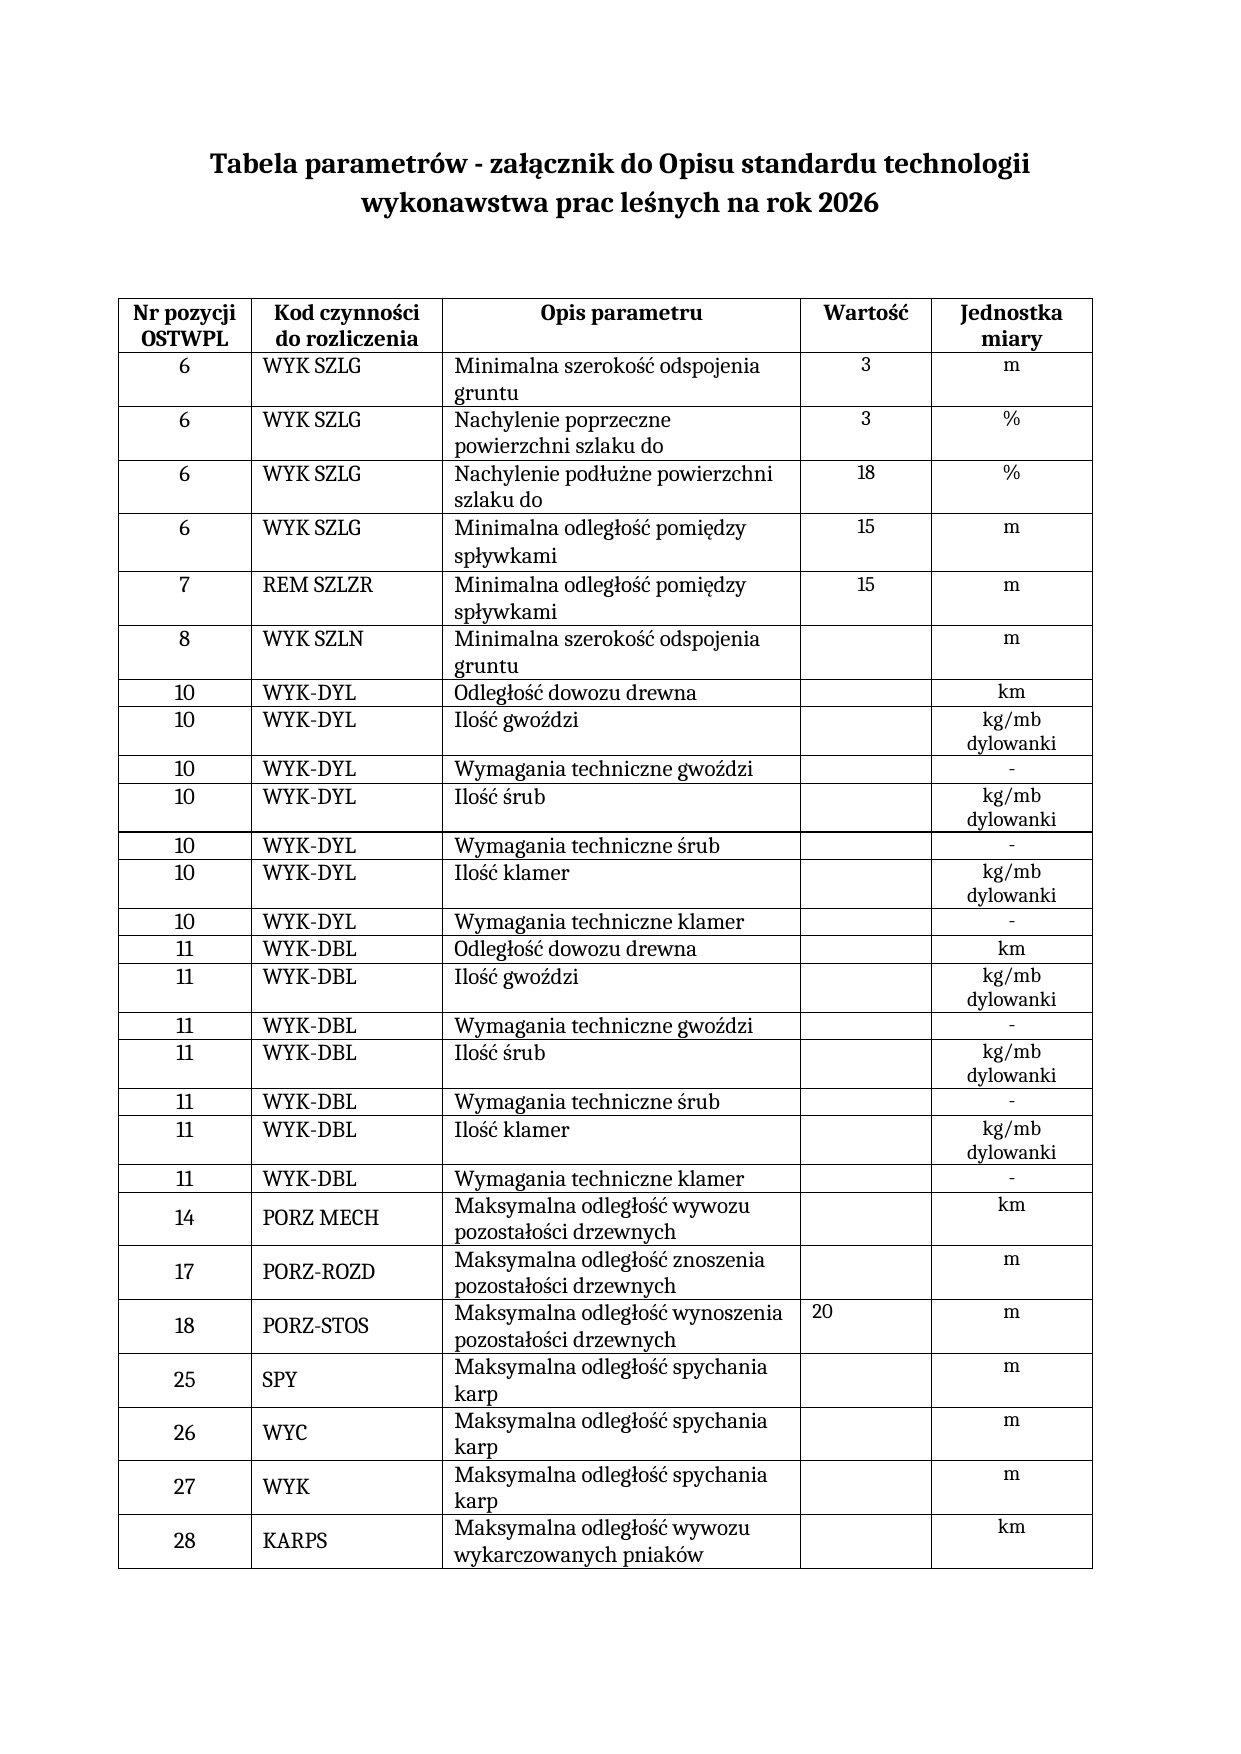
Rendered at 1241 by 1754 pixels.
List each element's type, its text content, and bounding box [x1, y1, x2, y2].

table_cell PORZ-ROZD [252, 1246, 442, 1299]
table_cell [801, 1116, 931, 1164]
table_cell 6 [119, 514, 251, 571]
table_cell [801, 1013, 931, 1039]
table_cell [801, 1461, 931, 1514]
table_cell Wymagania techniczne śrub [443, 833, 800, 859]
table_cell [801, 756, 931, 782]
table_cell [801, 833, 931, 859]
table_cell Wymagania techniczne gwoździ [443, 1013, 800, 1039]
table_cell Odległość dowozu drewna [443, 936, 800, 963]
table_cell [443, 1515, 800, 1568]
table_cell Wymagania techniczne gwoździ [443, 756, 800, 782]
table_header Wartość [801, 299, 931, 352]
table_cell 6 [119, 461, 251, 513]
table_cell Ilość śrub [443, 784, 800, 831]
table_cell WYK-DYL [252, 784, 442, 831]
table_cell [801, 1040, 931, 1088]
table_cell - [932, 1165, 1092, 1192]
table_cell WYK-DYL [252, 707, 442, 755]
table_cell Maksymalna odległość spychania karp [443, 1461, 800, 1514]
table_cell WYK-DYL [252, 680, 442, 706]
table_cell WYC [252, 1408, 442, 1460]
table_cell WYK-DYL [252, 833, 442, 859]
table_cell - [932, 756, 1092, 782]
table_cell - [932, 833, 1092, 859]
table_cell - [932, 909, 1092, 935]
table_cell Wymagania techniczne śrub [443, 1089, 800, 1115]
table_cell Nachylenie poprzeczne powierzchni szlaku do [443, 407, 800, 459]
table_cell 20 [801, 1300, 931, 1353]
table_cell m [932, 572, 1092, 625]
table_cell 18 [801, 461, 931, 513]
table_cell Minimalna odległość pomiędzy spływkami [443, 572, 800, 625]
table_cell kg/mb dylowanki [932, 1040, 1092, 1088]
table_cell Minimalna szerokość odspojenia gruntu [443, 353, 800, 406]
table_cell m [932, 1300, 1092, 1353]
table_cell 10 [119, 756, 251, 782]
table_cell 28 [119, 1515, 251, 1568]
table_cell WYK-DBL [252, 1089, 442, 1115]
table_cell m [932, 1354, 1092, 1407]
table_cell KARPS [252, 1515, 442, 1568]
table_cell PORZ MECH [252, 1193, 442, 1245]
table_cell WYK SZLN [252, 626, 442, 679]
table_cell - [932, 1089, 1092, 1115]
table_cell m [932, 353, 1092, 406]
table_cell [801, 1089, 931, 1115]
table_cell 11 [119, 1116, 251, 1164]
table_cell Ilość gwoździ [443, 707, 800, 755]
table_cell m [932, 626, 1092, 679]
table_cell % [932, 461, 1092, 513]
table_cell Minimalna szerokość odspojenia gruntu [443, 626, 800, 679]
table_cell kg/mb dylowanki [932, 707, 1092, 755]
table_cell 11 [119, 936, 251, 963]
table_cell Ilość gwoździ [443, 964, 800, 1012]
table_header Kod czynności do rozliczenia [252, 299, 442, 352]
table_cell WYK-DBL [252, 1013, 442, 1039]
table_cell [801, 860, 931, 908]
table_cell [801, 707, 931, 755]
table_cell 10 [119, 707, 251, 755]
table_cell [801, 680, 931, 706]
table_cell 25 [119, 1354, 251, 1407]
table_header Nr pozycji OSTWPL [119, 299, 251, 352]
table_cell m [932, 1408, 1092, 1460]
table_cell 6 [119, 407, 251, 459]
table_cell WYK-DBL [252, 1040, 442, 1088]
table_cell 11 [119, 1089, 251, 1115]
table_cell 11 [119, 1040, 251, 1088]
table_cell 3 [801, 407, 931, 459]
table_cell WYK SZLG [252, 514, 442, 571]
table_cell [801, 784, 931, 831]
table_cell SPY [252, 1354, 442, 1407]
table_cell WYK-DYL [252, 756, 442, 782]
table_cell [801, 1193, 931, 1245]
table_cell kg/mb dylowanki [932, 1116, 1092, 1164]
table_cell [801, 964, 931, 1012]
table_cell [801, 1408, 931, 1460]
table_cell WYK-DBL [252, 936, 442, 963]
table_cell m [932, 514, 1092, 571]
table_cell [801, 626, 931, 679]
table_cell 27 [119, 1461, 251, 1514]
table_cell Maksymalna odległość wynoszenia pozostałości drzewnych [443, 1300, 800, 1353]
table_cell Minimalna odległość pomiędzy spływkami [443, 514, 800, 571]
table_cell 15 [801, 514, 931, 571]
table_cell Maksymalna odległość spychania karp [443, 1408, 800, 1460]
table_cell 18 [119, 1300, 251, 1353]
table_cell kg/mb dylowanki [932, 784, 1092, 831]
table_cell PORZ-STOS [252, 1300, 442, 1353]
table_cell WYK-DYL [252, 909, 442, 935]
table_cell Maksymalna odległość wywozu pozostałości drzewnych [443, 1193, 800, 1245]
table_cell WYK SZLG [252, 407, 442, 459]
table_cell [801, 1246, 931, 1299]
table_cell [801, 909, 931, 935]
table_header Jednostka miary [932, 299, 1092, 352]
table_cell 10 [119, 784, 251, 831]
table_cell Odległość dowozu drewna [443, 680, 800, 706]
table_cell WYK-DBL [252, 964, 442, 1012]
table_cell km [932, 1515, 1092, 1568]
table_cell km [932, 1193, 1092, 1245]
table_cell Ilość klamer [443, 860, 800, 908]
table_cell 11 [119, 964, 251, 1012]
table_cell km [932, 680, 1092, 706]
table_cell WYK-DYL [252, 860, 442, 908]
table_cell 15 [801, 572, 931, 625]
table_cell WYK [252, 1461, 442, 1514]
table_cell WYK SZLG [252, 461, 442, 513]
table_cell kg/mb dylowanki [932, 964, 1092, 1012]
table_cell REM SZLZR [252, 572, 442, 625]
table_header Opis parametru [443, 299, 800, 352]
table_cell 8 [119, 626, 251, 679]
table_cell 11 [119, 1013, 251, 1039]
table_cell WYK-DBL [252, 1116, 442, 1164]
table_cell 10 [119, 833, 251, 859]
table_cell 10 [119, 860, 251, 908]
table_cell [801, 936, 931, 963]
table_cell [801, 1515, 931, 1568]
table_cell 10 [119, 680, 251, 706]
table_cell Ilość śrub [443, 1040, 800, 1088]
table_cell 14 [119, 1193, 251, 1245]
table_cell Wymagania techniczne klamer [443, 1165, 800, 1192]
table_cell 11 [119, 1165, 251, 1192]
table_cell [801, 1165, 931, 1192]
table_cell 3 [801, 353, 931, 406]
table_cell 7 [119, 572, 251, 625]
table_cell WYK-DBL [252, 1165, 442, 1192]
table_cell 6 [119, 353, 251, 406]
table_cell Wymagania techniczne klamer [443, 909, 800, 935]
table_cell kg/mb dylowanki [932, 860, 1092, 908]
table_cell 17 [119, 1246, 251, 1299]
table_cell m [932, 1246, 1092, 1299]
table_cell km [932, 936, 1092, 963]
table_cell - [932, 1013, 1092, 1039]
table_cell [801, 1354, 931, 1407]
table_cell Nachylenie podłużne powierzchni szlaku do [443, 461, 800, 513]
table_cell Maksymalna odległość spychania karp [443, 1354, 800, 1407]
table_cell Ilość klamer [443, 1116, 800, 1164]
table_cell Maksymalna odległość znoszenia pozostałości drzewnych [443, 1246, 800, 1299]
table_cell 26 [119, 1408, 251, 1460]
table_cell m [932, 1461, 1092, 1514]
table_cell % [932, 407, 1092, 459]
text Tabela parametrów - załącznik do Opisu standardu technologii wykonawstwa prac leśnych na rok 2026 [148, 148, 1093, 220]
table_cell WYK SZLG [252, 353, 442, 406]
table_cell 10 [119, 909, 251, 935]
